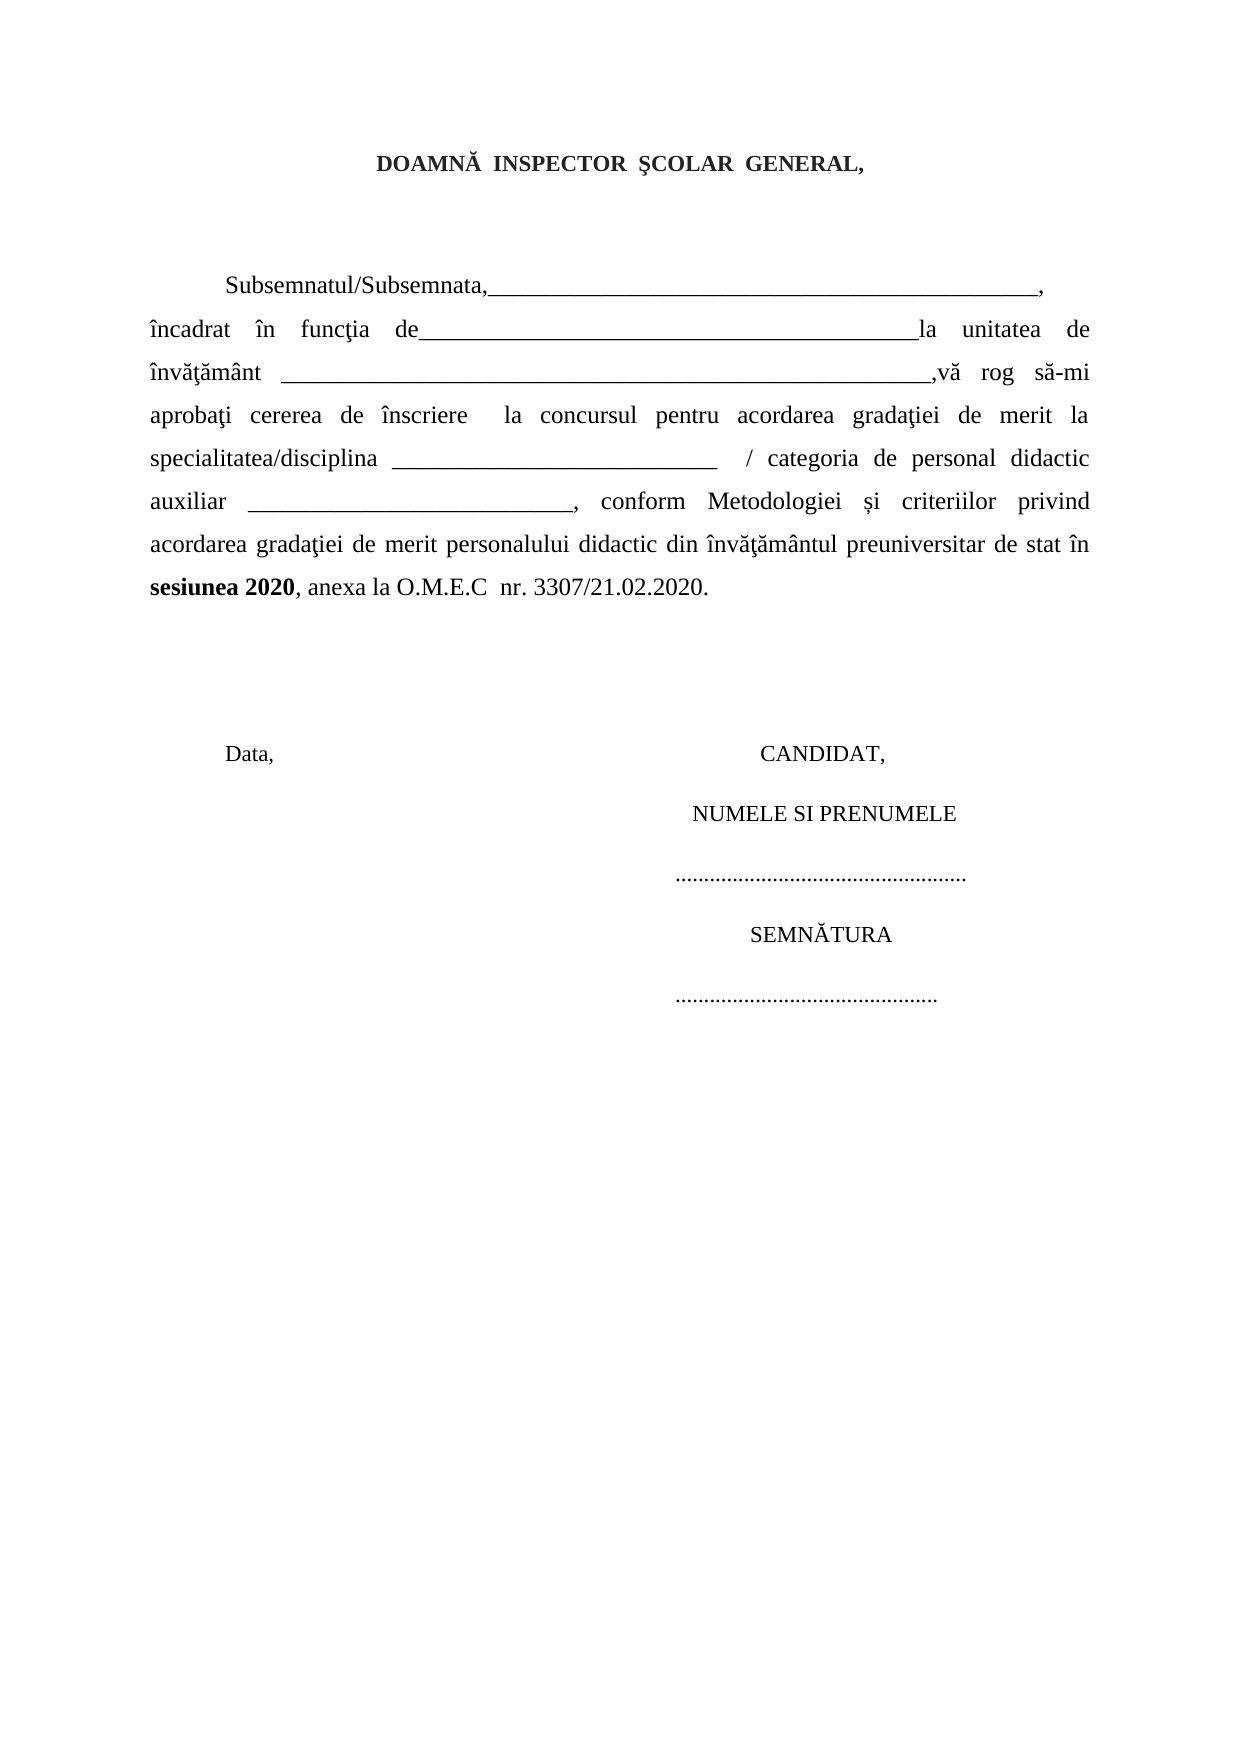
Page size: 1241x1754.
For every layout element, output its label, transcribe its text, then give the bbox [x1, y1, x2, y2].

text .............................................. [150, 981, 1090, 1007]
text NUMELE SI PRENUMELE [150, 800, 1090, 827]
text ................................................... [150, 861, 1090, 887]
text Subsemnatul/Subsemnata,____________________________________________, încadrat în funcţia de________________________________________la unitatea de învăţământ ____________________________________________________,vă rog să-mi aprobaţi cererea de înscriere la concursul pentru acordarea gradaţiei de merit la specialitatea/disciplina __________________________ / categoria de personal didactic auxiliar __________________________, conform Metodologiei și criteriilor privind acordarea gradaţiei de merit personalului didactic din învăţământul preuniversitar de stat în sesiunea 2020, anexa la O.M.E.C nr. 3307/21.02.2020. [150, 271, 1090, 601]
text Data, CANDIDAT, [150, 740, 1090, 766]
text SEMNĂTURA [150, 921, 1090, 947]
text DOAMNĂ INSPECTOR ŞCOLAR GENERAL, [150, 150, 1090, 176]
